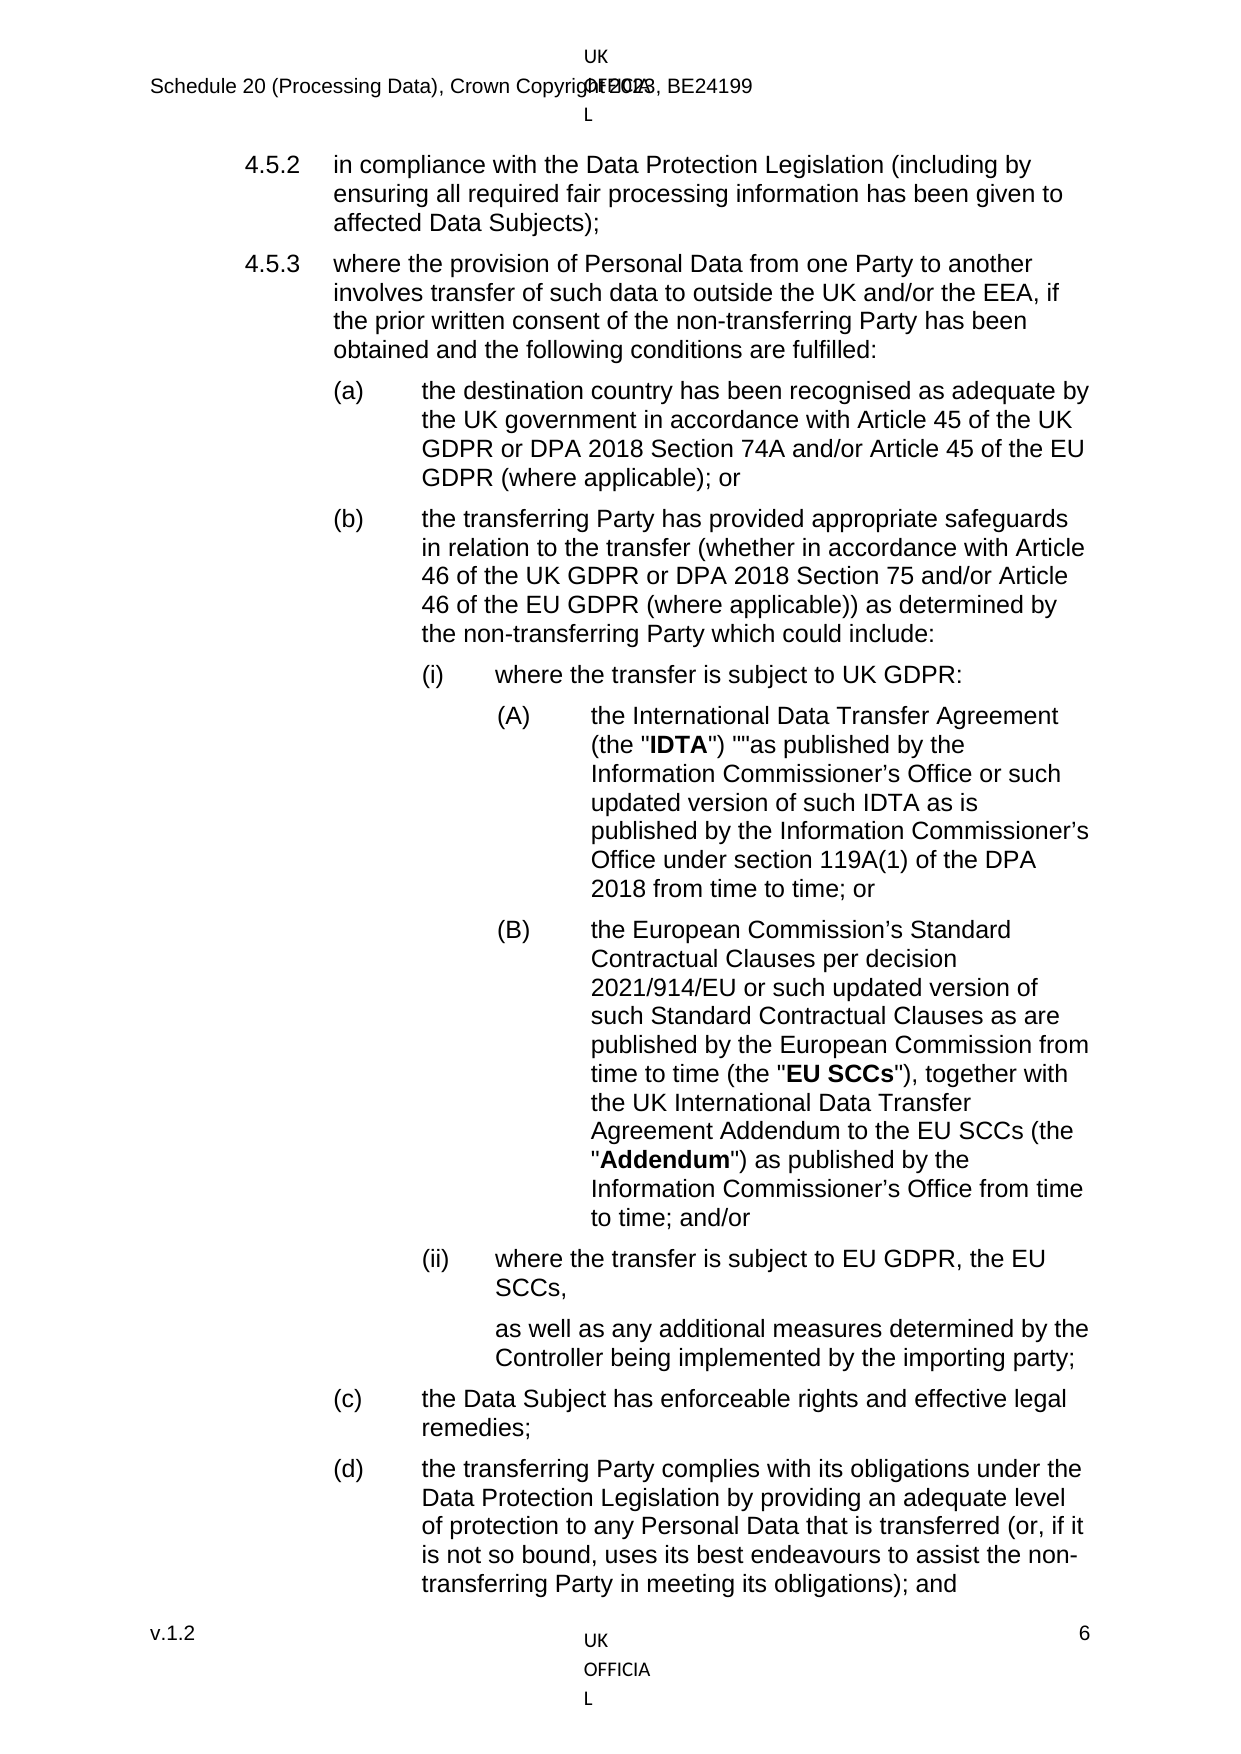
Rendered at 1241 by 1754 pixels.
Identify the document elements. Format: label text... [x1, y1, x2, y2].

list where the provision of Personal Data from one Party to another involves transfer of such data to outside the UK and/or the EEA, if the prior written consent of the non-transferring Party has been obtained and the following conditions are fulfilled: [244, 249, 1090, 364]
list where the transfer is subject to UK GDPR: [422, 660, 1090, 689]
list the International Data Transfer Agreement (the "IDTA") ""as published by the Information Commissioner’s Office or such updated version of such IDTA as is published by the Information Commissioner’s Office under section 119A(1) of the DPA 2018 from time to time; or [497, 701, 1090, 902]
list the transferring Party complies with its obligations under the Data Protection Legislation by providing an adequate level of protection to any Personal Data that is transferred (or, if it is not so bound, uses its best endeavours to assist the non-transferring Party in meeting its obligations); and [333, 1454, 1090, 1597]
list the transferring Party has provided appropriate safeguards in relation to the transfer (whether in accordance with Article 46 of the UK GDPR or DPA 2018 Section 75 and/or Article 46 of the EU GDPR (where applicable)) as determined by the non-transferring Party which could include: [333, 504, 1090, 647]
text as well as any additional measures determined by the Controller being implemented by the importing party; [495, 1314, 1090, 1371]
list the destination country has been recognised as adequate by the UK government in accordance with Article 45 of the UK GDPR or DPA 2018 Section 74A and/or Article 45 of the EU GDPR (where applicable); or [333, 376, 1090, 491]
list in compliance with the Data Protection Legislation (including by ensuring all required fair processing information has been given to affected Data Subjects); [244, 150, 1090, 236]
list the Data Subject has enforceable rights and effective legal remedies; [333, 1384, 1090, 1441]
list the European Commission’s Standard Contractual Clauses per decision 2021/914/EU or such updated version of such Standard Contractual Clauses as are published by the European Commission from time to time (the "EU SCCs"), together with the UK International Data Transfer Agreement Addendum to the EU SCCs (the "Addendum") as published by the Information Commissioner’s Office from time to time; and/or [497, 915, 1090, 1231]
list where the transfer is subject to EU GDPR, the EU SCCs, [422, 1244, 1090, 1301]
